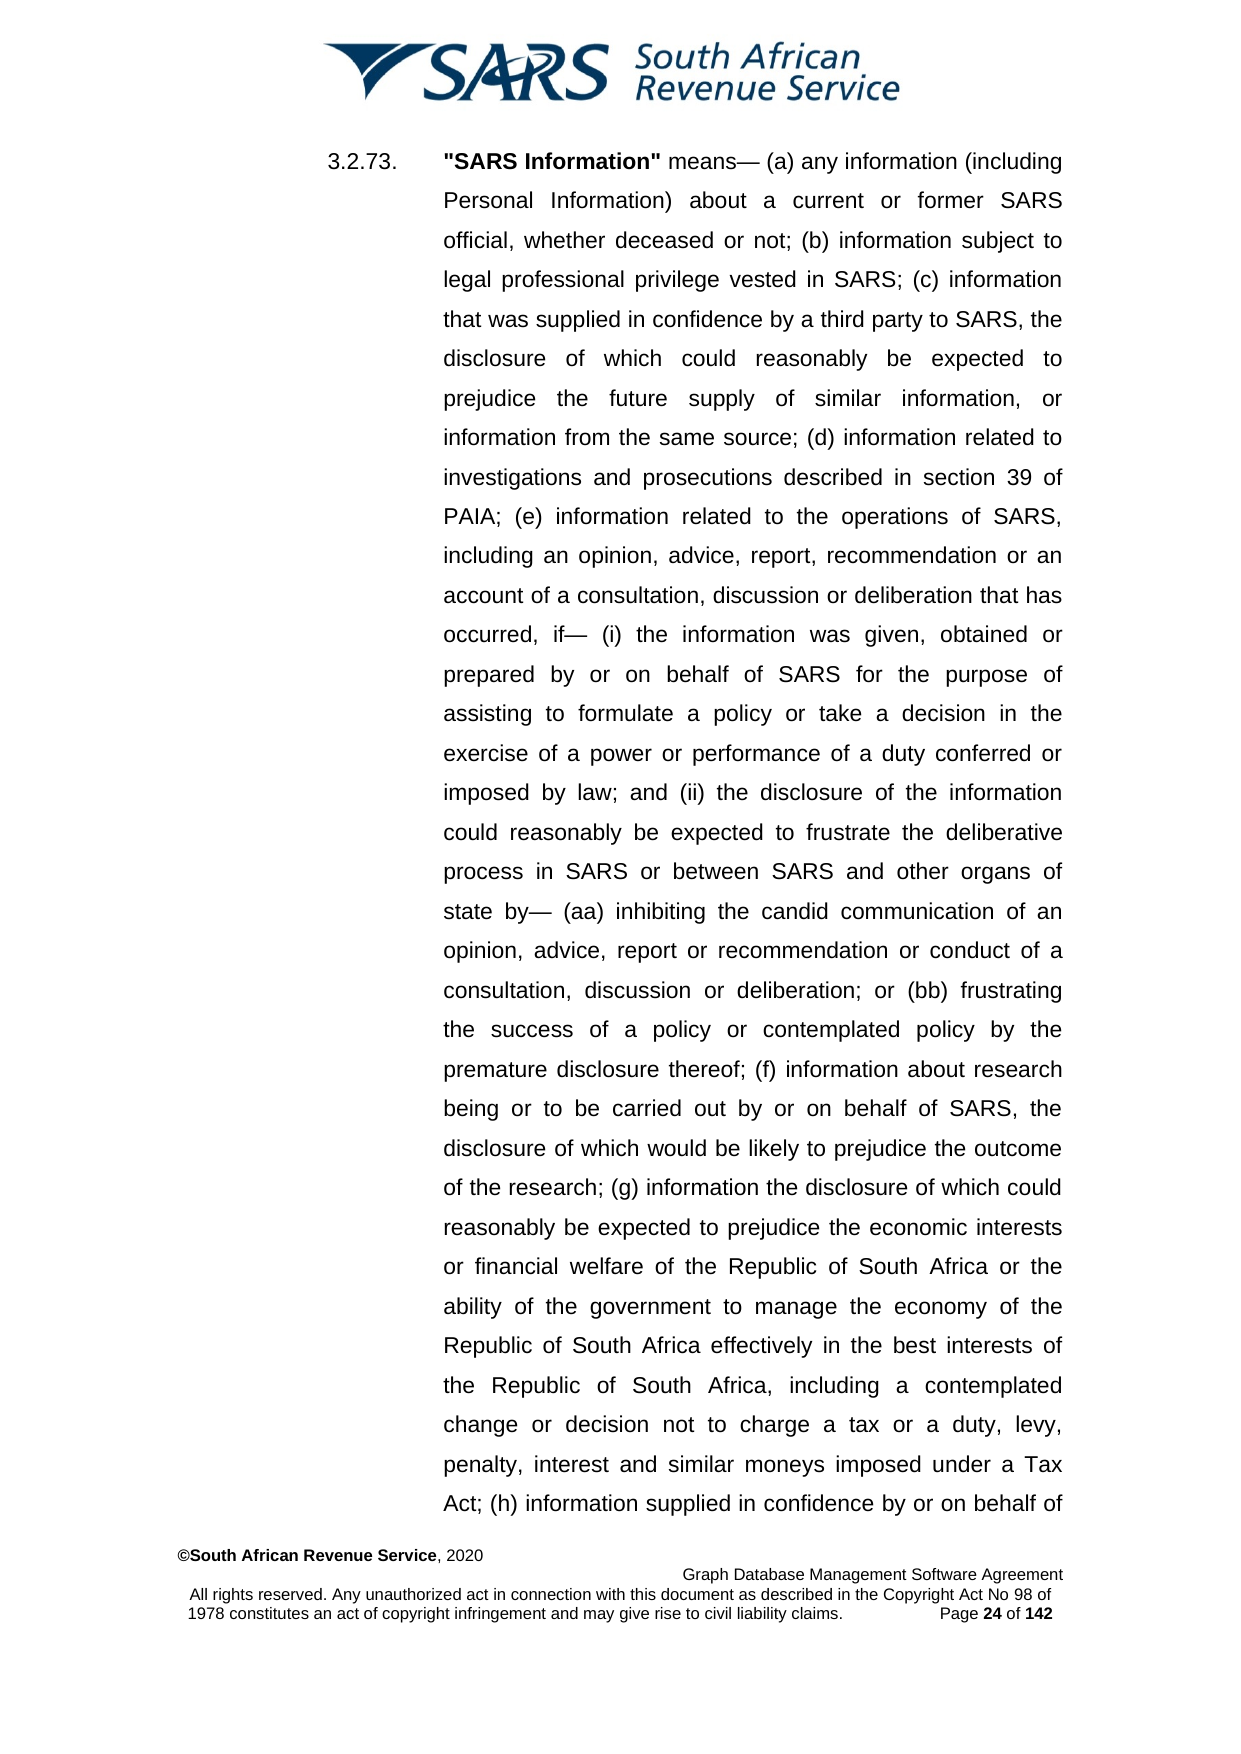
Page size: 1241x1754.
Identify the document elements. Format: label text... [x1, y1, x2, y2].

picture [281, 12, 945, 147]
